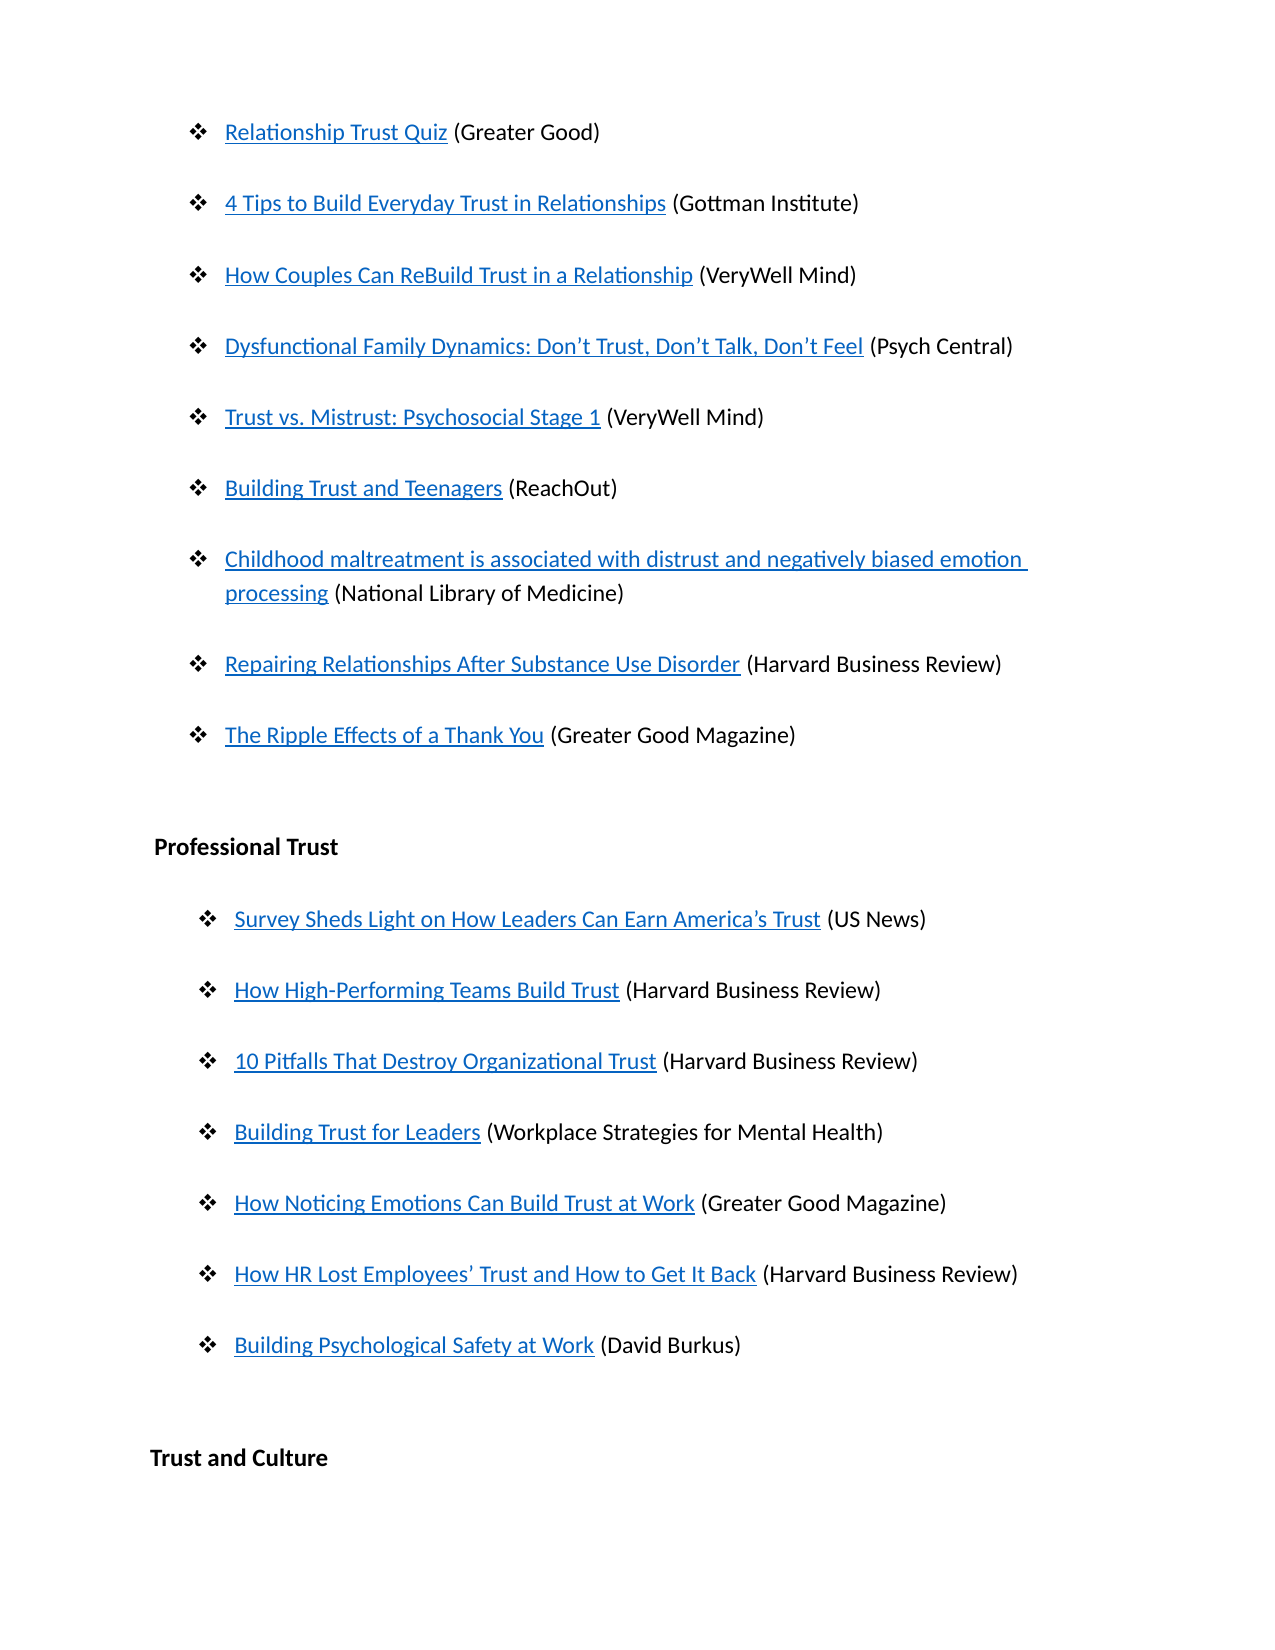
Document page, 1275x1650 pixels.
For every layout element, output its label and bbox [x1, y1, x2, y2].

table_cell [75, 113, 1200, 1514]
